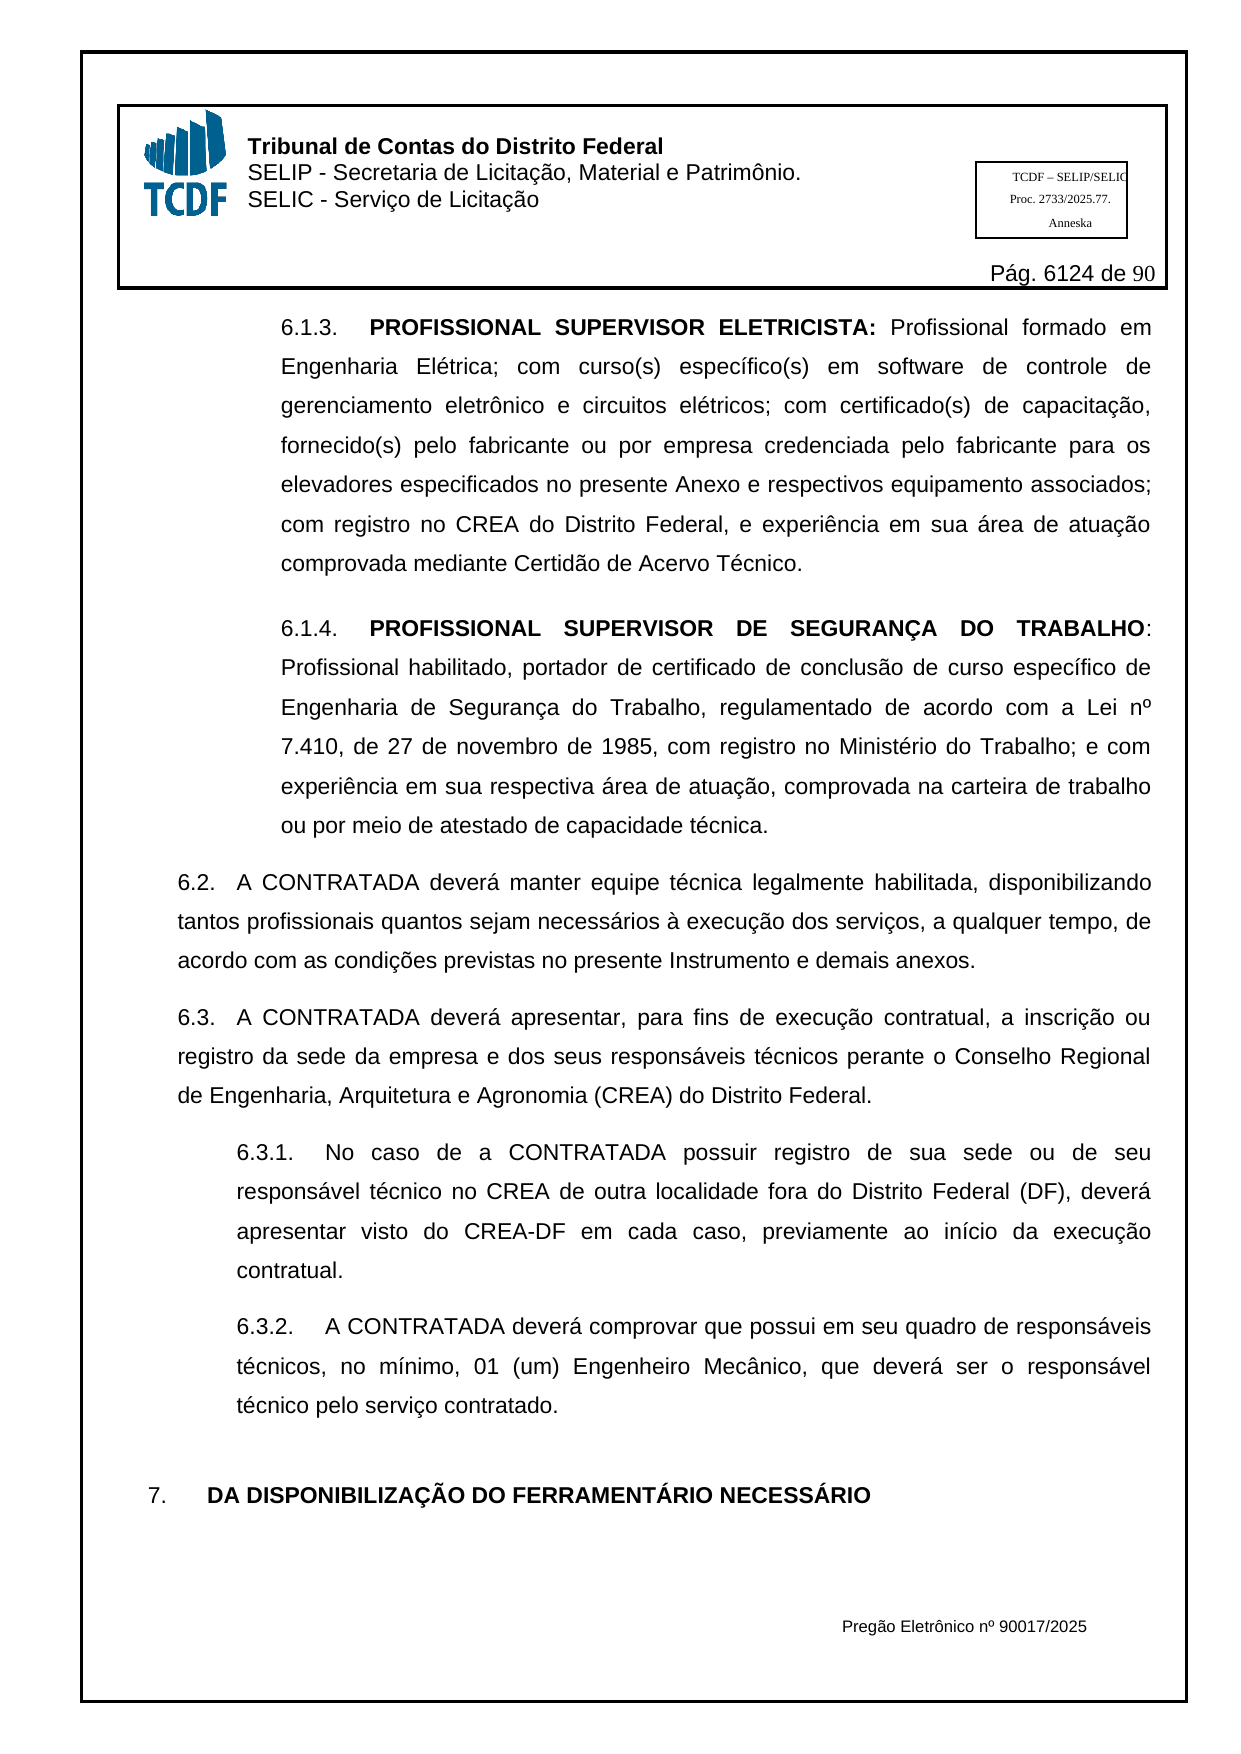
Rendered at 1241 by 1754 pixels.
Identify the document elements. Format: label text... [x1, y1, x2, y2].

picture [129, 107, 241, 218]
list DA DISPONIBILIZAÇÃO DO FERRAMENTÁRIO NECESSÁRIO [148, 1482, 1152, 1508]
list PROFISSIONAL SUPERVISOR ELETRICISTA: Profissional formado em Engenharia Elétrica; com curso(s) específico(s) em software de controle de gerenciamento eletrônico e circuitos elétricos; com certificado(s) de capacitação, fornecido(s) pelo fabricante ou por empresa credenciada pelo fabricante para os elevadores especificados no presente Anexo e respectivos equipamento associados; com registro no CREA do Distrito Federal, e experiência em sua área de atuação comprovada mediante Certidão de Acervo Técnico. [281, 313, 1152, 577]
list PROFISSIONAL SUPERVISOR DE SEGURANÇA DO TRABALHO: Profissional habilitado, portador de certificado de conclusão de curso específico de Engenharia de Segurança do Trabalho, regulamentado de acordo com a Lei nº 7.410, de 27 de novembro de 1985, com registro no Ministério do Trabalho; e com experiência em sua respectiva área de atuação, comprovada na carteira de trabalho ou por meio de atestado de capacidade técnica. [281, 615, 1152, 839]
list A CONTRATADA deverá apresentar, para fins de execução contratual, a inscrição ou registro da sede da empresa e dos seus responsáveis técnicos perante o Conselho Regional de Engenharia, Arquitetura e Agronomia (CREA) do Distrito Federal. [177, 1003, 1152, 1109]
list A CONTRATADA deverá manter equipe técnica legalmente habilitada, disponibilizando tantos profissionais quantos sejam necessários à execução dos serviços, a qualquer tempo, de acordo com as condições previstas no presente Instrumento e demais anexos. [177, 868, 1152, 974]
list A CONTRATADA deverá comprovar que possui em seu quadro de responsáveis técnicos, no mínimo, 01 (um) Engenheiro Mecânico, que deverá ser o responsável técnico pelo serviço contratado. [236, 1313, 1152, 1418]
list No caso de a CONTRATADA possuir registro de sua sede ou de seu responsável técnico no CREA de outra localidade fora do Distrito Federal (DF), deverá apresentar visto do CREA-DF em cada caso, previamente ao início da execução contratual. [236, 1139, 1152, 1283]
